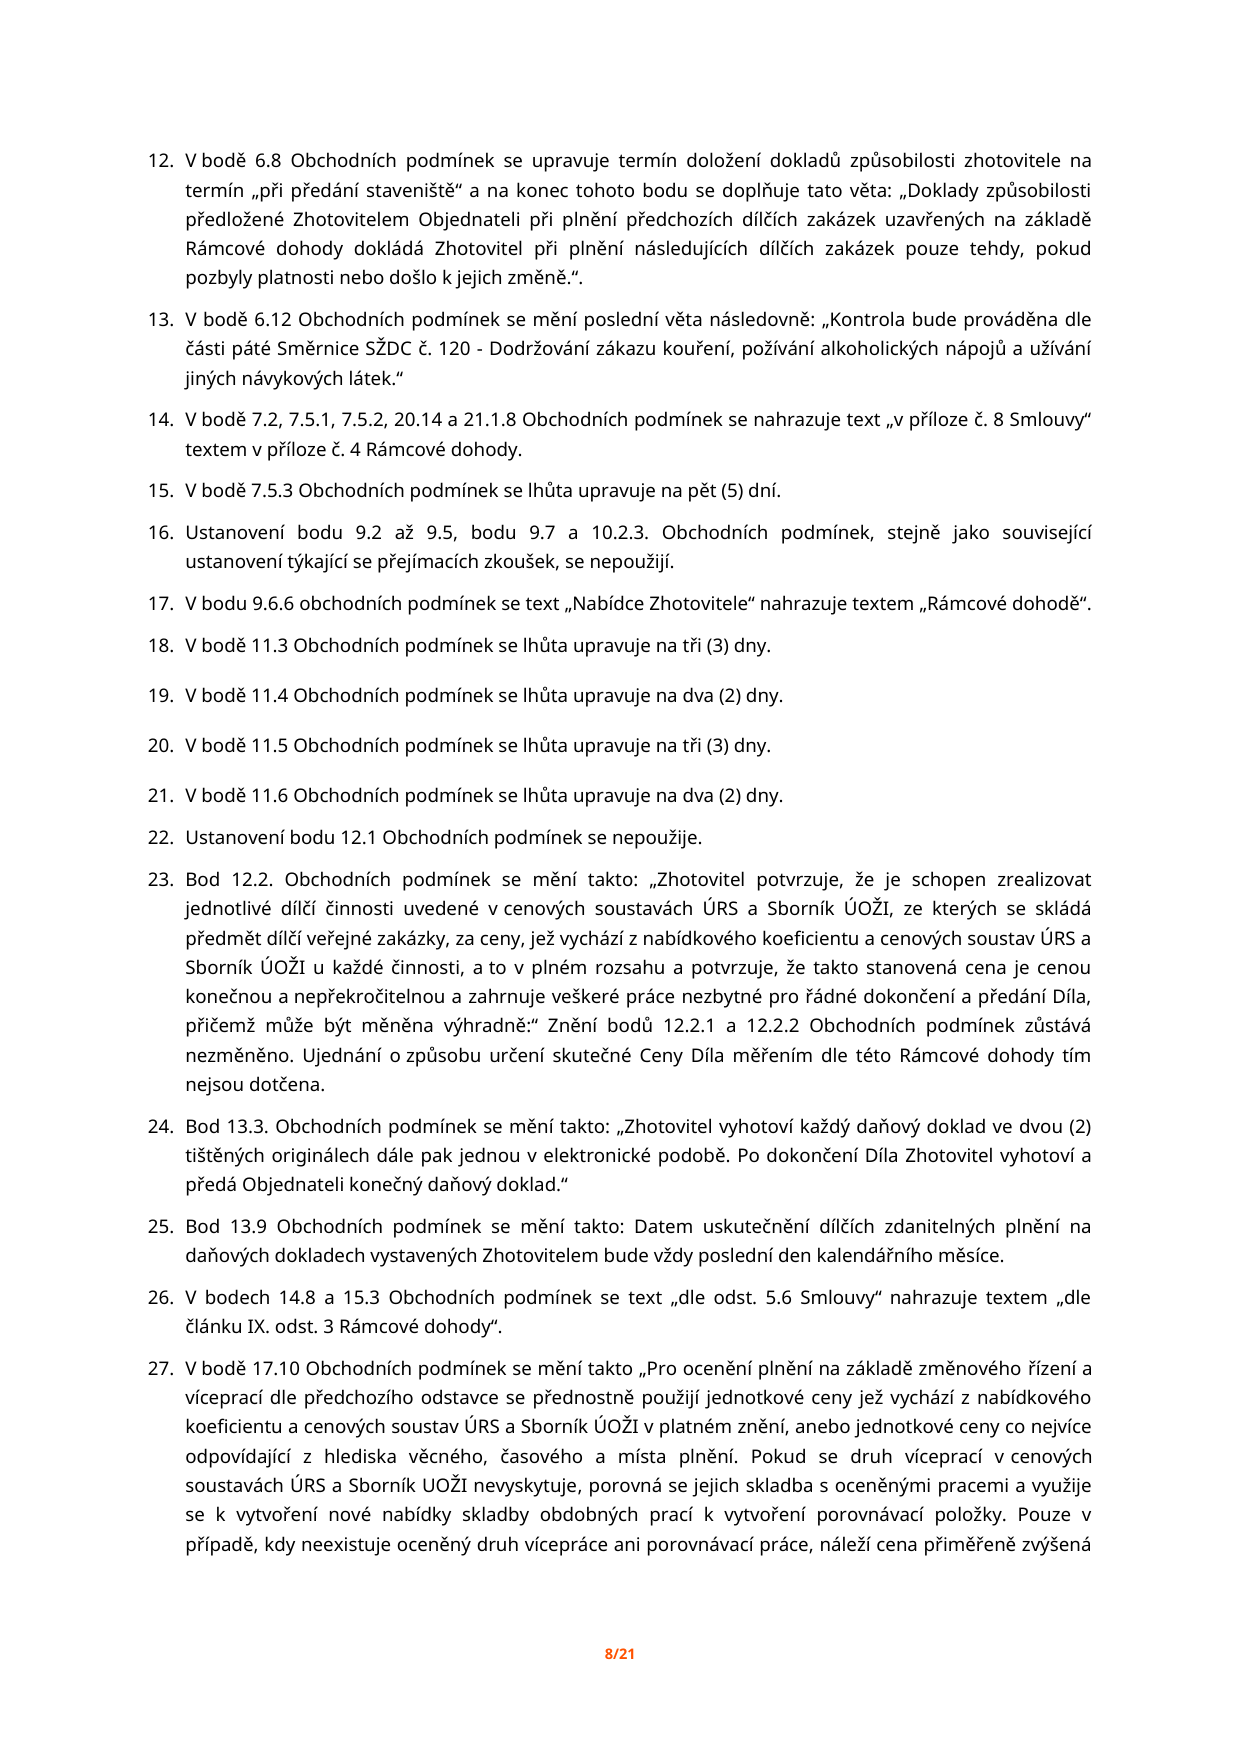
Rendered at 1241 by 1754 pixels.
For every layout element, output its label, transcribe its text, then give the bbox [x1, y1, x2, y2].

list V bodě 11.6 Obchodních podmínek se lhůta upravuje na dva (2) dny. [148, 783, 1093, 808]
list V bodu 9.6.6 obchodních podmínek se text „Nabídce Zhotovitele“ nahrazuje textem „Rámcové dohodě“. [148, 591, 1093, 616]
list Ustanovení bodu 9.2 až 9.5, bodu 9.7 a 10.2.3. Obchodních podmínek, stejně jako související ustanovení týkající se přejímacích zkoušek, se nepoužijí. [148, 519, 1093, 574]
list V bodech 14.8 a 15.3 Obchodních podmínek se text „dle odst. 5.6 Smlouvy“ nahrazuje textem „dle článku IX. odst. 3 Rámcové dohody“. [148, 1284, 1093, 1339]
list V bodě 7.5.3 Obchodních podmínek se lhůta upravuje na pět (5) dní. [148, 478, 1093, 503]
list V bodě 7.2, 7.5.1, 7.5.2, 20.14 a 21.1.8 Obchodních podmínek se nahrazuje text „v příloze č. 8 Smlouvy“ textem v příloze č. 4 Rámcové dohody. [148, 407, 1093, 462]
list Ustanovení bodu 12.1 Obchodních podmínek se nepoužije. [148, 824, 1093, 850]
list V bodě 11.4 Obchodních podmínek se lhůta upravuje na dva (2) dny. [148, 682, 1093, 708]
list V bodě 6.8 Obchodních podmínek se upravuje termín doložení dokladů způsobilosti zhotovitele na termín „při předání staveniště“ a na konec tohoto bodu se doplňuje tato věta: „Doklady způsobilosti předložené Zhotovitelem Objednateli při plnění předchozích dílčích zakázek uzavřených na základě Rámcové dohody dokládá Zhotovitel při plnění následujících dílčích zakázek pouze tehdy, pokud pozbyly platnosti nebo došlo k jejich změně.“. [148, 148, 1093, 290]
list Bod 12.2. Obchodních podmínek se mění takto: „Zhotovitel potvrzuje, že je schopen zrealizovat jednotlivé dílčí činnosti uvedené v cenových soustavách ÚRS a Sborník ÚOŽI, ze kterých se skládá předmět dílčí veřejné zakázky, za ceny, jež vychází z nabídkového koeficientu a cenových soustav ÚRS a Sborník ÚOŽI u každé činnosti, a to v plném rozsahu a potvrzuje, že takto stanovená cena je cenou konečnou a nepřekročitelnou a zahrnuje veškeré práce nezbytné pro řádné dokončení a předání Díla, přičemž může být měněna výhradně:“ Znění bodů 12.2.1 a 12.2.2 Obchodních podmínek zůstává nezměněno. Ujednání o způsobu určení skutečné Ceny Díla měřením dle této Rámcové dohody tím nejsou dotčena. [148, 866, 1093, 1097]
list Bod 13.9 Obchodních podmínek se mění takto: Datem uskutečnění dílčích zdanitelných plnění na daňových dokladech vystavených Zhotovitelem bude vždy poslední den kalendářního měsíce. [148, 1213, 1093, 1268]
list V bodě 11.3 Obchodních podmínek se lhůta upravuje na tři (3) dny. [148, 632, 1093, 658]
list V bodě 11.5 Obchodních podmínek se lhůta upravuje na tři (3) dny. [148, 733, 1093, 758]
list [148, 1355, 1093, 1556]
list Bod 13.3. Obchodních podmínek se mění takto: „Zhotovitel vyhotoví každý daňový doklad ve dvou (2) tištěných originálech dále pak jednou v elektronické podobě. Po dokončení Díla Zhotovitel vyhotoví a předá Objednateli konečný daňový doklad.“ [148, 1113, 1093, 1197]
list V bodě 6.12 Obchodních podmínek se mění poslední věta následovně: „Kontrola bude prováděna dle části páté Směrnice SŽDC č. 120 - Dodržování zákazu kouření, požívání alkoholických nápojů a užívání jiných návykových látek.“ [148, 306, 1093, 391]
